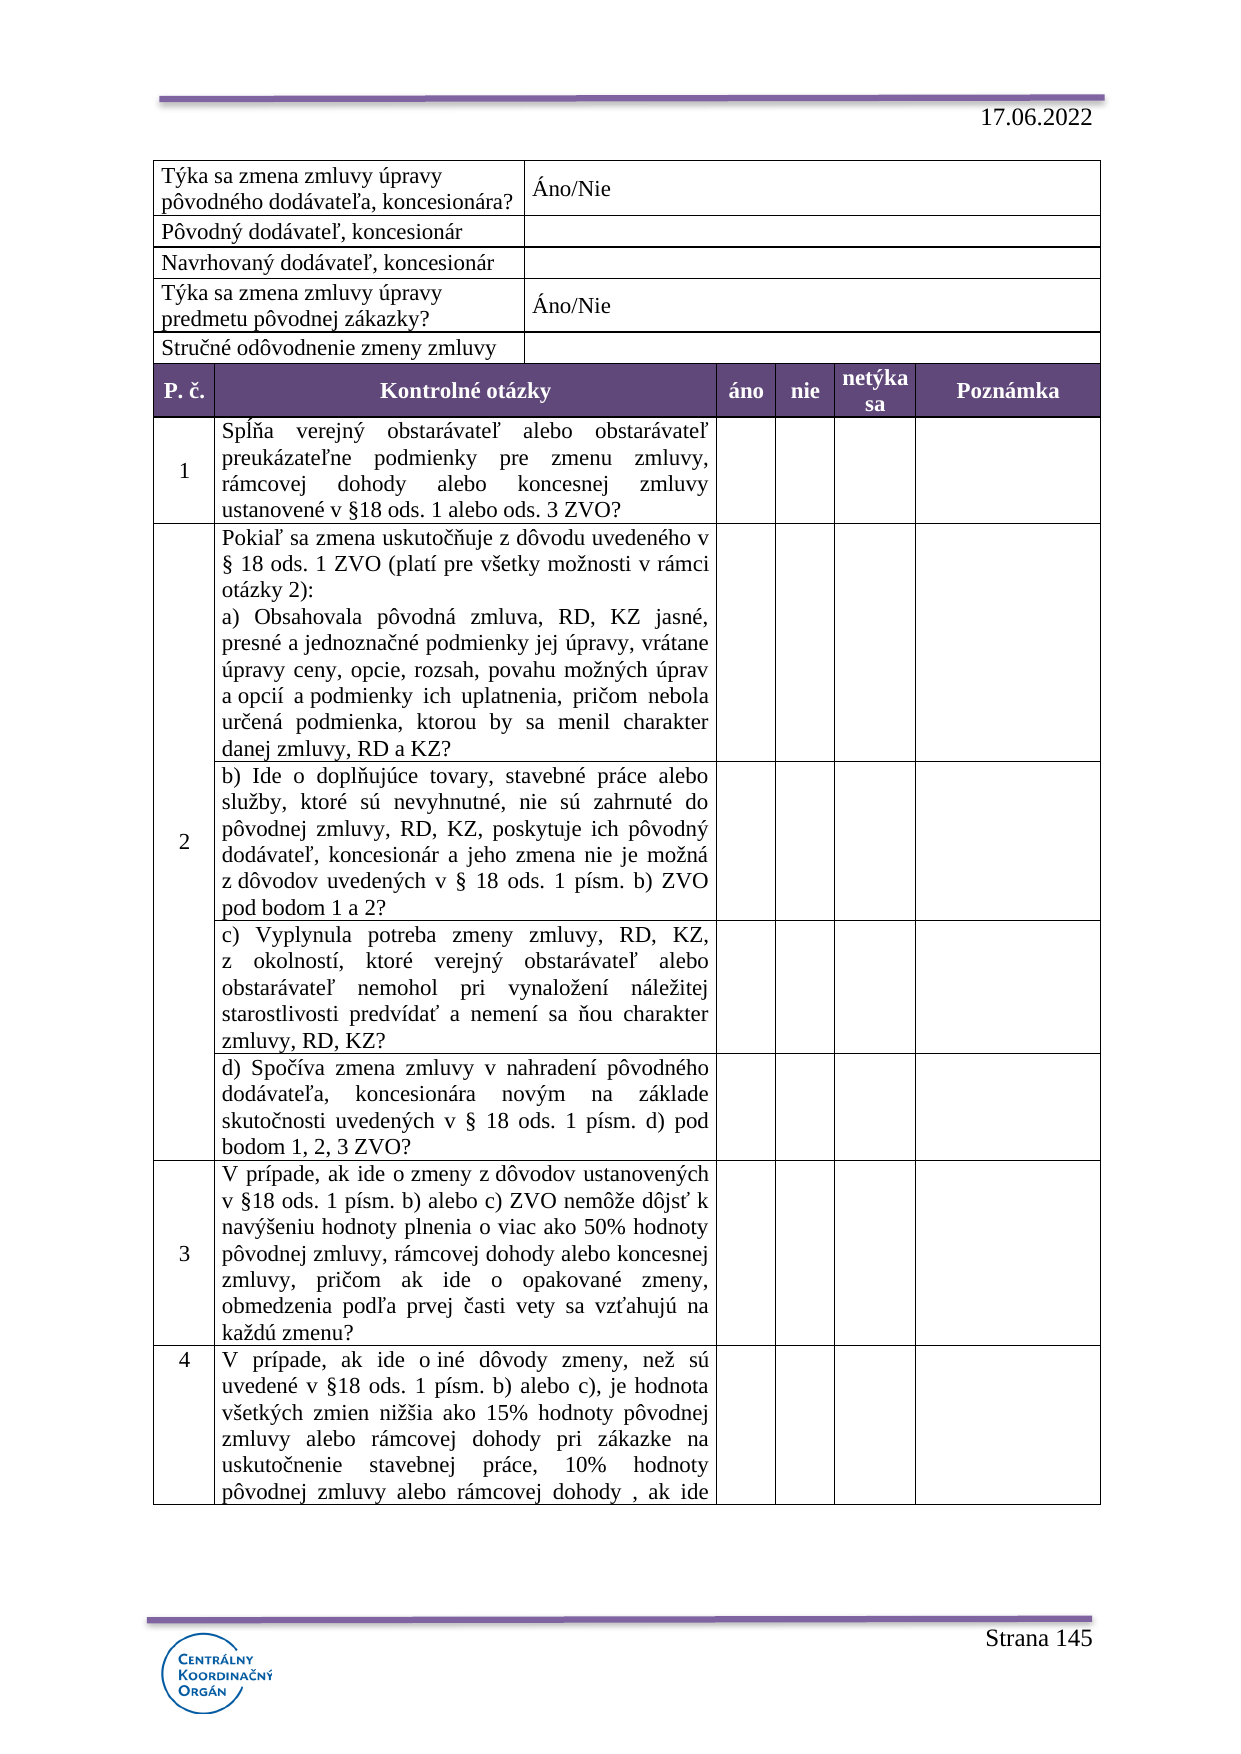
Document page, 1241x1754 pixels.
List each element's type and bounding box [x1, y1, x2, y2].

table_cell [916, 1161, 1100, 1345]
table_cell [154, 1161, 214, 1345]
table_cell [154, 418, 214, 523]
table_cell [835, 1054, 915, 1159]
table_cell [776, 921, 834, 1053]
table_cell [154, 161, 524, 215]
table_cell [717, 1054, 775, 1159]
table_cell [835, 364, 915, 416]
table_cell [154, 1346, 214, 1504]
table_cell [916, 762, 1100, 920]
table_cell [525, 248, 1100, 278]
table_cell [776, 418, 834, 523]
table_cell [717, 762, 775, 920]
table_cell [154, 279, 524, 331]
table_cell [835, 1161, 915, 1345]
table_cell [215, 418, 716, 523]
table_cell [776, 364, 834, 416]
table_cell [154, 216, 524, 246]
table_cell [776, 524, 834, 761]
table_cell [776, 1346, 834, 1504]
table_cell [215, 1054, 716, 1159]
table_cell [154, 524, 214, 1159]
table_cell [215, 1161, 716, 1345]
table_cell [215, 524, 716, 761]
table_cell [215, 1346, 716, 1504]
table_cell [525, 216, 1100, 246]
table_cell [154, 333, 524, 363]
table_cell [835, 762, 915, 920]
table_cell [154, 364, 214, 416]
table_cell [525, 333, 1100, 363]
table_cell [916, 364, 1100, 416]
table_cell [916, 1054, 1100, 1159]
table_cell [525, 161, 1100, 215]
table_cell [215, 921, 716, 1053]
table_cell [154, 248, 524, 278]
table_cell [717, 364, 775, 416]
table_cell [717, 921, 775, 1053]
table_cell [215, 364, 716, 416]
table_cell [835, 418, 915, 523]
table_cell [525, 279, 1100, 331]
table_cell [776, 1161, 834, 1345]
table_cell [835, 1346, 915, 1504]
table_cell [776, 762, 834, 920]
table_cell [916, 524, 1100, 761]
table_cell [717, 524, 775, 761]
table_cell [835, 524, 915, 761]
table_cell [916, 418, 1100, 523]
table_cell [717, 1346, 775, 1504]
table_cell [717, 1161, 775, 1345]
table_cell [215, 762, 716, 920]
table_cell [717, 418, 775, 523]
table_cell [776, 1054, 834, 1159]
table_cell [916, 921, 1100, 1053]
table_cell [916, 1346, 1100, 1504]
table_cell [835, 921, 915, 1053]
picture [159, 1631, 272, 1713]
